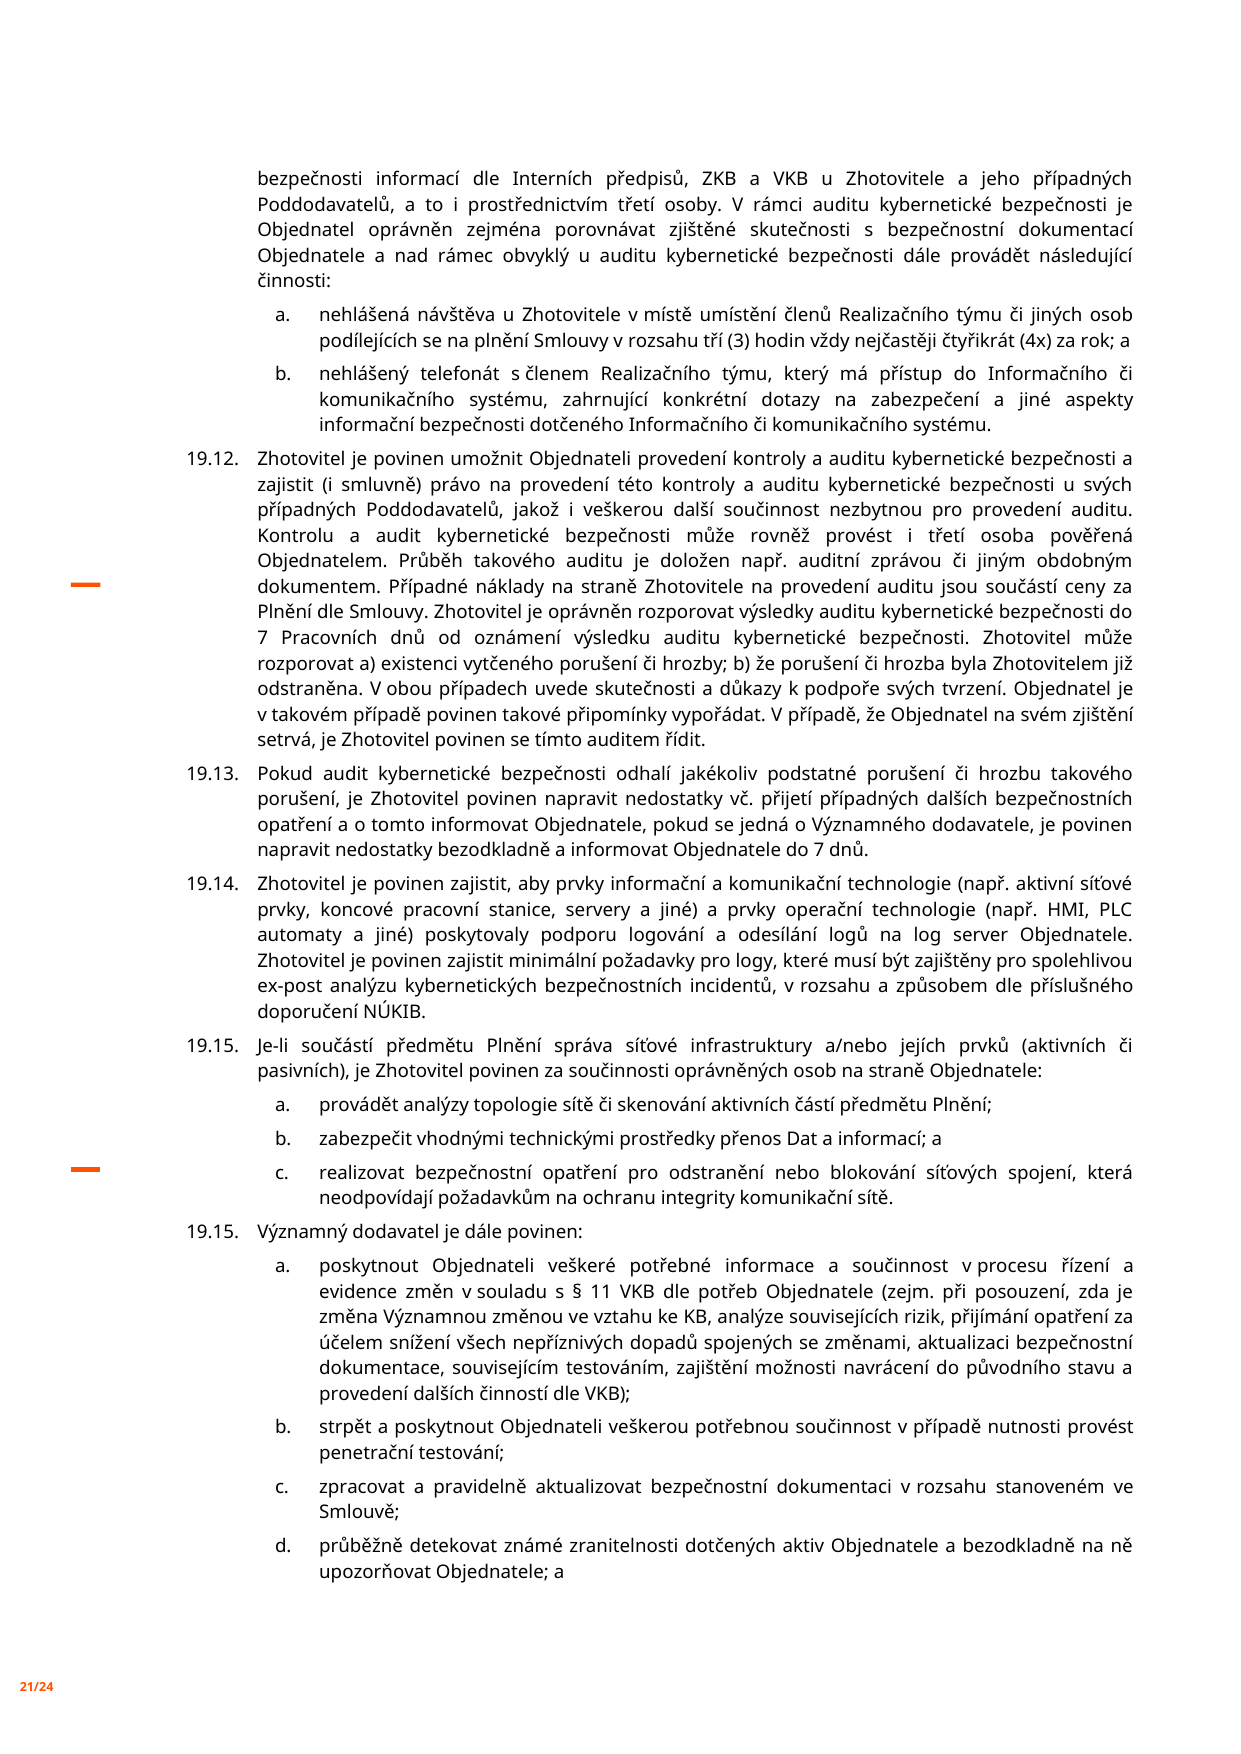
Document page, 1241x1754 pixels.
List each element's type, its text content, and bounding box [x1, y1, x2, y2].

list nehlášený telefonát s členem Realizačního týmu, který má přístup do Informačního či komunikačního systému, zahrnující konkrétní dotazy na zabezpečení a jiné aspekty informační bezpečnosti dotčeného Informačního či komunikačního systému. [275, 361, 1134, 437]
text Pokud audit kybernetické bezpečnosti odhalí jakékoliv podstatné porušení či hrozbu takového porušení, je Zhotovitel povinen napravit nedostatky vč. přijetí případných dalších bezpečnostních opatření a o tomto informovat Objednatele, pokud se jedná o Významného dodavatele, je povinen napravit nedostatky bezodkladně a informovat Objednatele do 7 dnů. [186, 760, 1134, 862]
list poskytnout Objednateli veškeré potřebné informace a součinnost v procesu řízení a evidence změn v souladu s § 11 VKB dle potřeb Objednatele (zejm. při posouzení, zda je změna Významnou změnou ve vztahu ke KB, analýze souvisejících rizik, přijímání opatření za účelem snížení všech nepříznivých dopadů spojených se změnami, aktualizaci bezpečnostní dokumentace, souvisejícím testováním, zajištění možnosti navrácení do původního stavu a provedení dalších činností dle VKB); [275, 1252, 1134, 1406]
list nehlášená návštěva u Zhotovitele v místě umístění členů Realizačního týmu či jiných osob podílejících se na plnění Smlouvy v rozsahu tří (3) hodin vždy nejčastěji čtyřikrát (4x) za rok; a [275, 301, 1134, 352]
list zabezpečit vhodnými technickými prostředky přenos Dat a informací; a [275, 1125, 1134, 1151]
list realizovat bezpečnostní opatření pro odstranění nebo blokování síťových spojení, která neodpovídají požadavkům na ochranu integrity komunikační sítě. [275, 1159, 1134, 1210]
list strpět a poskytnout Objednateli veškerou potřebnou součinnost v případě nutnosti provést penetrační testování; [275, 1414, 1134, 1465]
list provádět analýzy topologie sítě či skenování aktivních částí předmětu Plnění; [275, 1091, 1134, 1117]
list zpracovat a pravidelně aktualizovat bezpečnostní dokumentaci v rozsahu stanoveném ve Smlouvě; [275, 1473, 1134, 1524]
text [186, 165, 1134, 293]
text Zhotovitel je povinen zajistit, aby prvky informační a komunikační technologie (např. aktivní síťové prvky, koncové pracovní stanice, servery a jiné) a prvky operační technologie (např. HMI, PLC automaty a jiné) poskytovaly podporu logování a odesílání logů na log server Objednatele. Zhotovitel je povinen zajistit minimální požadavky pro logy, které musí být zajištěny pro spolehlivou ex-post analýzu kybernetických bezpečnostních incidentů, v rozsahu a způsobem dle příslušného doporučení NÚKIB. [186, 871, 1134, 1024]
list Významný dodavatel je dále povinen: [186, 1218, 1134, 1244]
list průběžně detekovat známé zranitelnosti dotčených aktiv Objednatele a bezodkladně na ně upozorňovat Objednatele; a [275, 1533, 1134, 1584]
text Zhotovitel je povinen umožnit Objednateli provedení kontroly a auditu kybernetické bezpečnosti a zajistit (i smluvně) právo na provedení této kontroly a auditu kybernetické bezpečnosti u svých případných Poddodavatelů, jakož i veškerou další součinnost nezbytnou pro provedení auditu. Kontrolu a audit kybernetické bezpečnosti může rovněž provést i třetí osoba pověřená Objednatelem. Průběh takového auditu je doložen např. auditní zprávou či jiným obdobným dokumentem. Případné náklady na straně Zhotovitele na provedení auditu jsou součástí ceny za Plnění dle Smlouvy. Zhotovitel je oprávněn rozporovat výsledky auditu kybernetické bezpečnosti do 7 Pracovních dnů od oznámení výsledku auditu kybernetické bezpečnosti. Zhotovitel může rozporovat a) existenci vytčeného porušení či hrozby; b) že porušení či hrozba byla Zhotovitelem již odstraněna. V obou případech uvede skutečnosti a důkazy k podpoře svých tvrzení. Objednatel je v takovém případě povinen takové připomínky vypořádat. V případě, že Objednatel na svém zjištění setrvá, je Zhotovitel povinen se tímto auditem řídit. [186, 446, 1134, 752]
text Je-li součástí předmětu Plnění správa síťové infrastruktury a/nebo jejích prvků (aktivních či pasivních), je Zhotovitel povinen za součinnosti oprávněných osob na straně Objednatele: [186, 1032, 1134, 1083]
